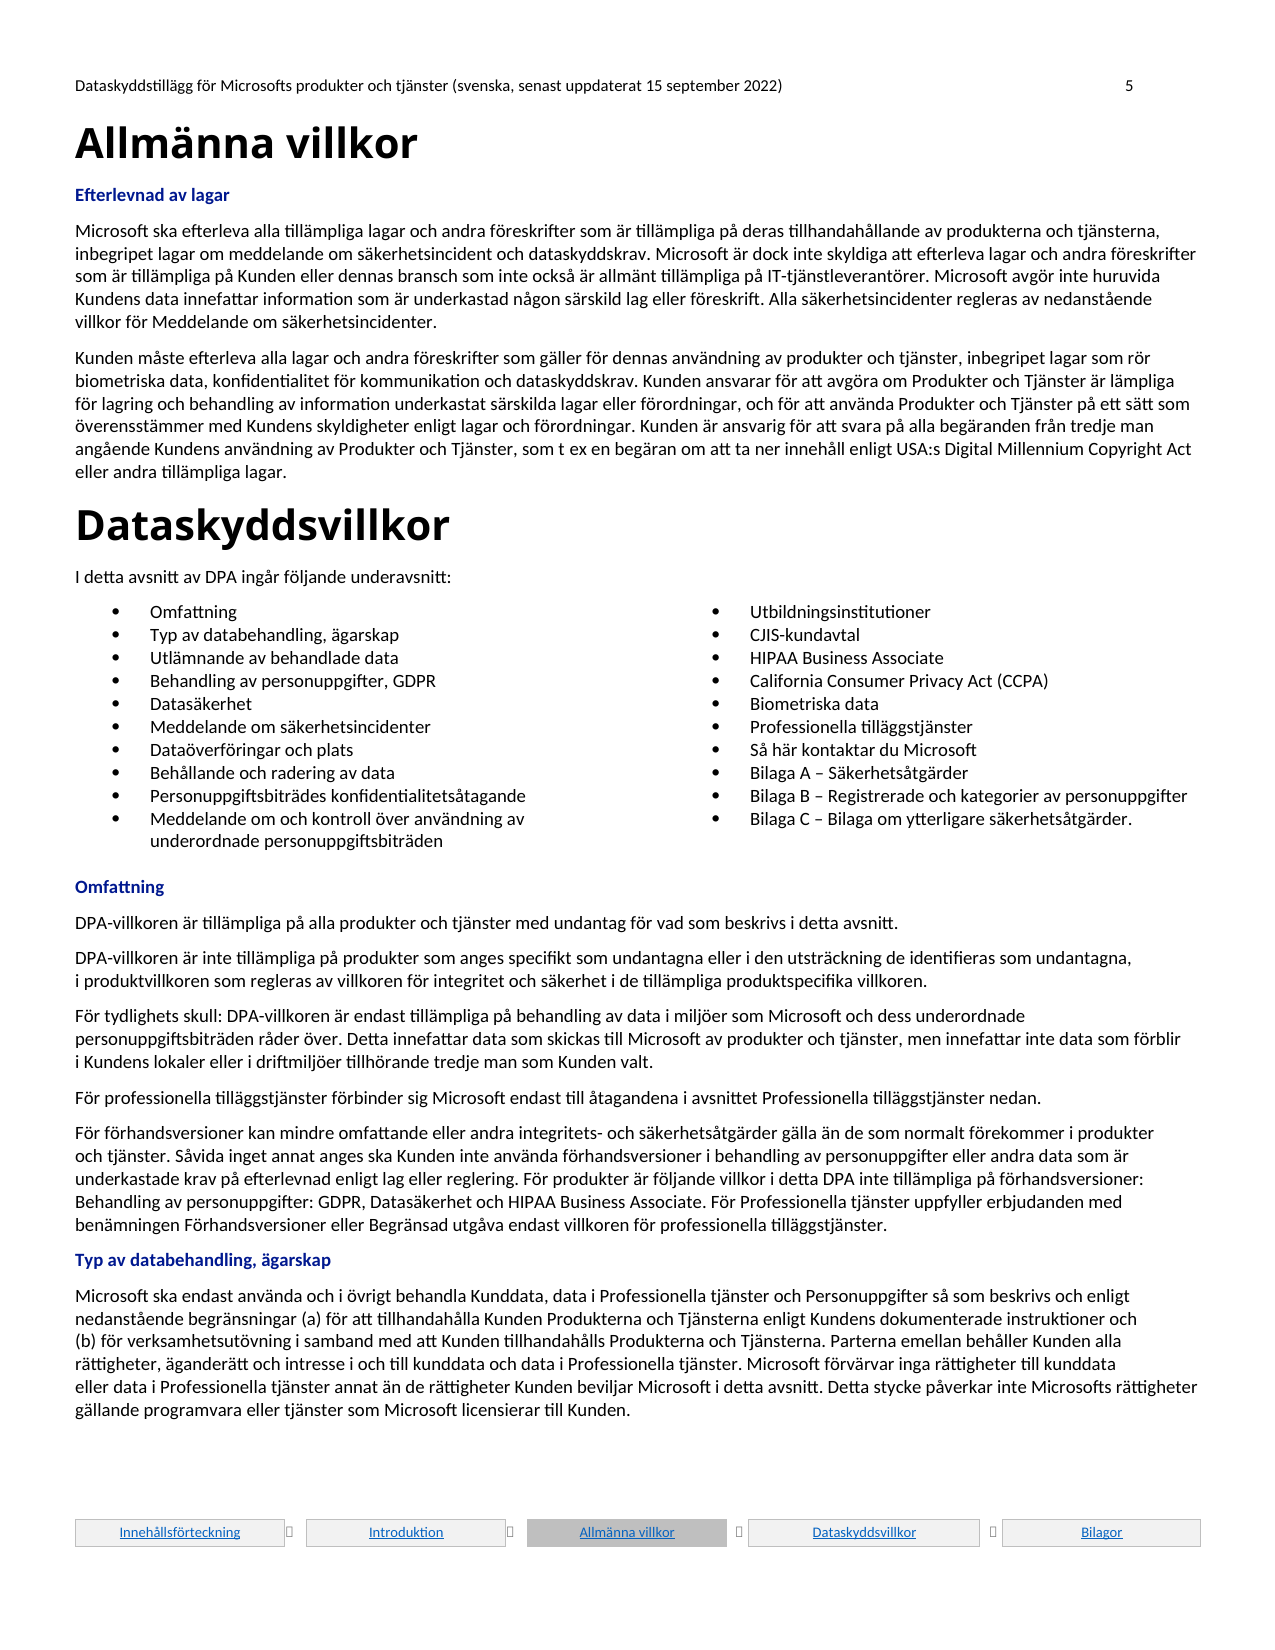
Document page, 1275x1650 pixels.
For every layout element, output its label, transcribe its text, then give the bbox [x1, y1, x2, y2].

list Biometriska data [712, 692, 1200, 715]
list Meddelande om säkerhetsincidenter [112, 715, 600, 738]
list Microsoft ska efterleva alla tillämpliga lagar och andra föreskrifter som är tillämpliga på deras tillhandahållande av produkterna och tjänsterna, inbegripet lagar om meddelande om säkerhetsincident och dataskyddskrav. Microsoft är dock inte skyldiga att efterleva lagar och andra föreskrifter som är tillämpliga på Kunden eller dennas bransch som inte också är allmänt tillämpliga på IT-tjänstleverantörer. Microsoft avgör inte huruvida Kundens data innefattar information som är underkastad någon särskild lag eller föreskrift. Alla säkerhetsincidenter regleras av nedanstående villkor för Meddelande om säkerhetsincidenter. [75, 219, 1200, 333]
subtitle Efterlevnad av lagar [75, 183, 1200, 206]
list Utlämnande av behandlade data [112, 646, 600, 669]
list Kunden måste efterleva alla lagar och andra föreskrifter som gäller för dennas användning av produkter och tjänster, inbegripet lagar som rör biometriska data, konfidentialitet för kommunikation och dataskyddskrav. Kunden ansvarar för att avgöra om Produkter och Tjänster är lämpliga för lagring och behandling av information underkastat särskilda lagar eller förordningar, och för att använda Produkter och Tjänster på ett sätt som överensstämmer med Kundens skyldigheter enligt lagar och förordningar. Kunden är ansvarig för att svara på alla begäranden från tredje man angående Kundens användning av Produkter och Tjänster, som t ex en begäran om att ta ner innehåll enligt USA:s Digital Millennium Copyright Act eller andra tillämpliga lagar. [75, 346, 1200, 483]
list Så här kontaktar du Microsoft [712, 738, 1200, 761]
list Bilaga C – Bilaga om ytterligare säkerhetsåtgärder. [712, 807, 1200, 830]
list Personuppgiftsbiträdes konfidentialitetsåtagande [112, 784, 600, 807]
list CJIS-kundavtal [712, 623, 1200, 646]
subtitle Dataskyddsvillkor [75, 496, 1200, 553]
list För professionella tilläggstjänster förbinder sig Microsoft endast till åtagandena i avsnittet Professionella tilläggstjänster nedan. [75, 1086, 1200, 1109]
list HIPAA Business Associate [712, 646, 1200, 669]
list DPA-villkoren är inte tillämpliga på produkter som anges specifikt som undantagna eller i den utsträckning de identifieras som undantagna, i produktvillkoren som regleras av villkoren för integritet och säkerhet i de tillämpliga produktspecifika villkoren. [75, 946, 1200, 992]
list DPA-villkoren är tillämpliga på alla produkter och tjänster med undantag för vad som beskrivs i detta avsnitt. [75, 911, 1200, 934]
list Professionella tilläggstjänster [712, 715, 1200, 738]
list Typ av databehandling, ägarskap [112, 623, 600, 646]
list Utbildningsinstitutioner [712, 601, 1200, 623]
subtitle Allmänna villkor [75, 114, 1200, 171]
list Behållande och radering av data [112, 761, 600, 784]
list Bilaga A – Säkerhetsåtgärder [712, 761, 1200, 784]
list Datasäkerhet [112, 692, 600, 715]
list För förhandsversioner kan mindre omfattande eller andra integritets- och säkerhetsåtgärder gälla än de som normalt förekommer i produkter och tjänster. Såvida inget annat anges ska Kunden inte använda förhandsversioner i behandling av personuppgifter eller andra data som är underkastade krav på efterlevnad enligt lag eller reglering. För produkter är följande villkor i detta DPA inte tillämpliga på förhandsversioner: Behandling av personuppgifter: GDPR, Datasäkerhet och HIPAA Business Associate. För Professionella tjänster uppfyller erbjudanden med benämningen Förhandsversioner eller Begränsad utgåva endast villkoren för professionella tilläggstjänster. [75, 1121, 1200, 1236]
subtitle Omfattning [75, 876, 1200, 898]
list California Consumer Privacy Act (CCPA) [712, 669, 1200, 692]
list Microsoft ska endast använda och i övrigt behandla Kunddata, data i Professionella tjänster och Personuppgifter så som beskrivs och enligt nedanstående begränsningar (a) för att tillhandahålla Kunden Produkterna och Tjänsterna enligt Kundens dokumenterade instruktioner och (b) för verksamhetsutövning i samband med att Kunden tillhandahålls Produkterna och Tjänsterna. Parterna emellan behåller Kunden alla rättigheter, äganderätt och intresse i och till kunddata och data i Professionella tjänster. Microsoft förvärvar inga rättigheter till kunddata eller data i Professionella tjänster annat än de rättigheter Kunden beviljar Microsoft i detta avsnitt. Detta stycke påverkar inte Microsofts rättigheter gällande programvara eller tjänster som Microsoft licensierar till Kunden. [75, 1284, 1200, 1421]
list I detta avsnitt av DPA ingår följande underavsnitt: [75, 565, 1200, 588]
list Bilaga B – Registrerade och kategorier av personuppgifter [712, 784, 1200, 807]
list Behandling av personuppgifter, GDPR [112, 669, 600, 692]
list Omfattning [112, 601, 600, 623]
list Dataöverföringar och plats [112, 738, 600, 761]
list För tydlighets skull: DPA-villkoren är endast tillämpliga på behandling av data i miljöer som Microsoft och dess underordnade personuppgiftsbiträden råder över. Detta innefattar data som skickas till Microsoft av produkter och tjänster, men innefattar inte data som förblir i Kundens lokaler eller i driftmiljöer tillhörande tredje man som Kunden valt. [75, 1005, 1200, 1073]
list Meddelande om och kontroll över användning av underordnade personuppgiftsbiträden [112, 807, 600, 853]
subtitle Typ av databehandling, ägarskap [75, 1248, 1200, 1271]
